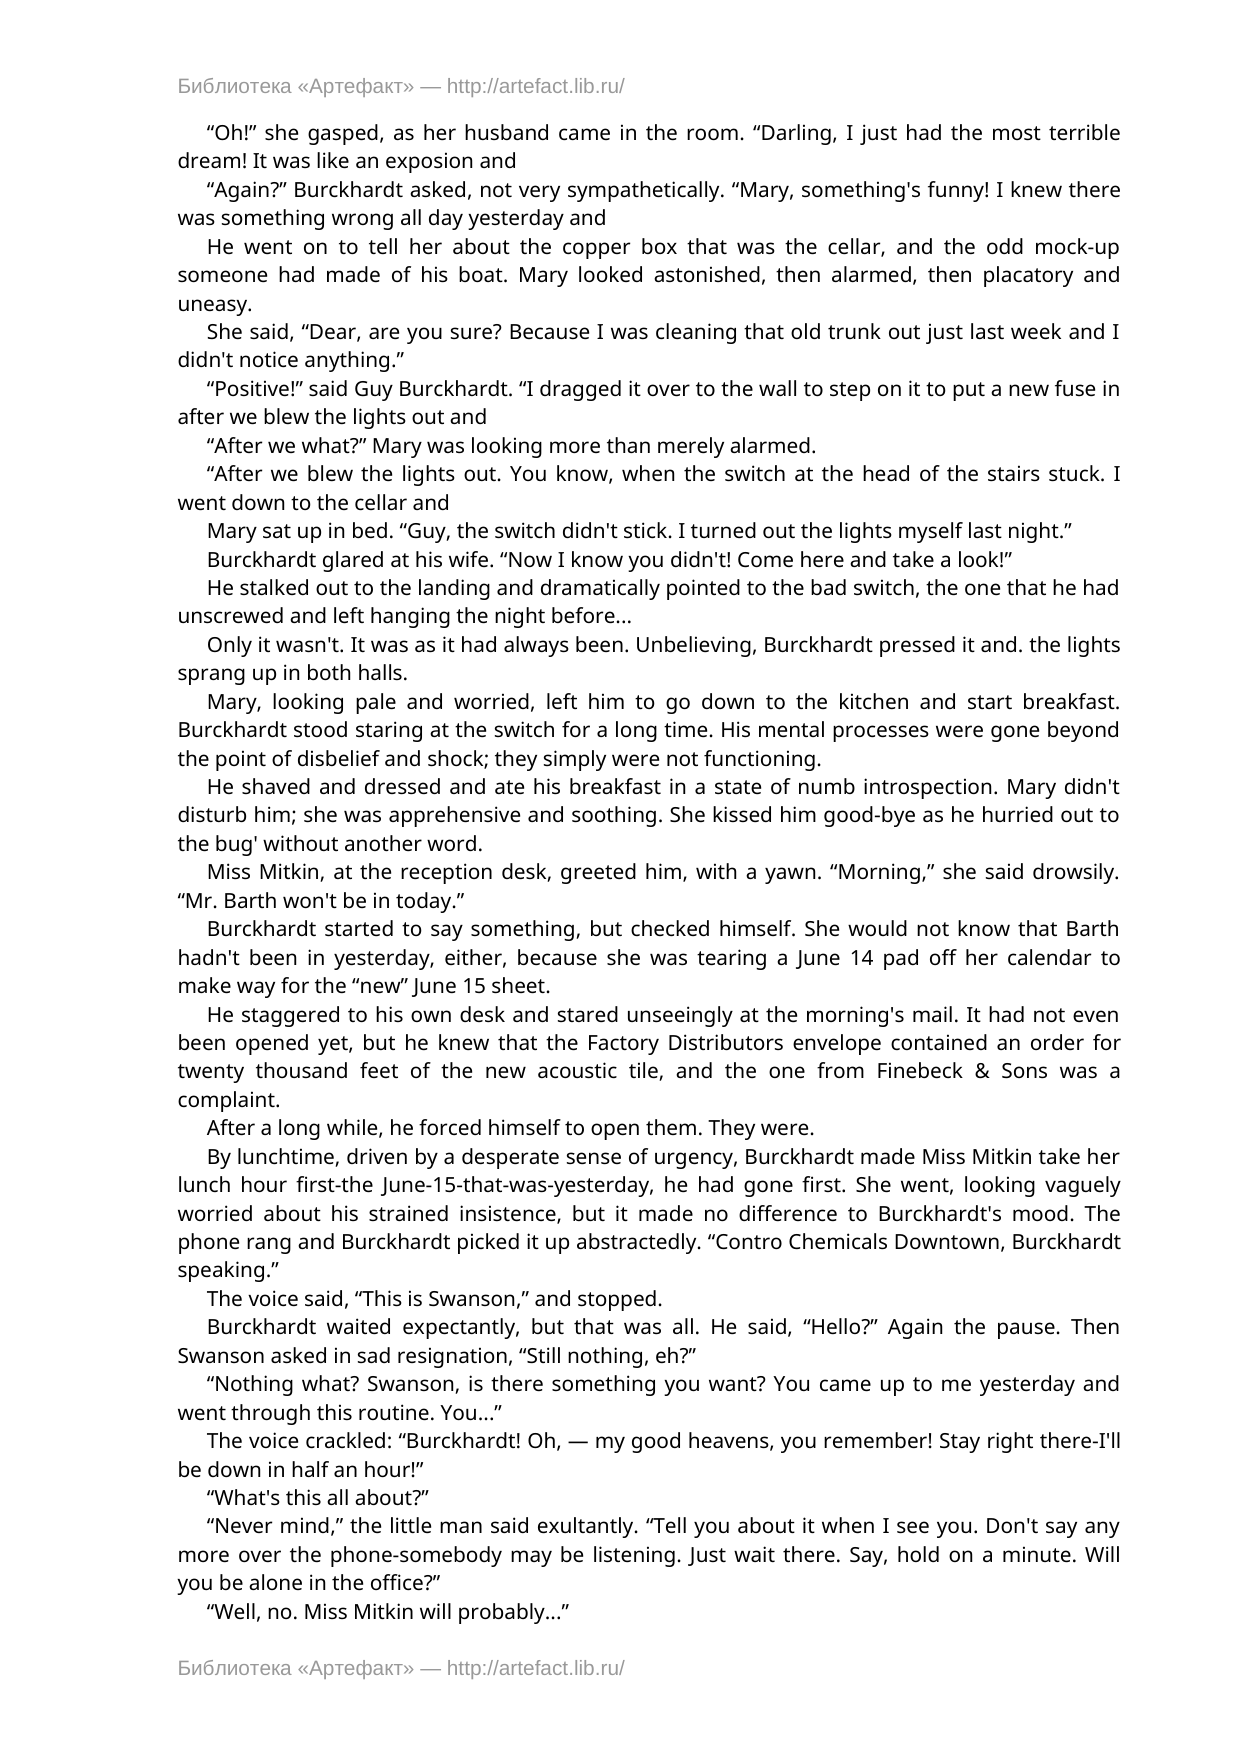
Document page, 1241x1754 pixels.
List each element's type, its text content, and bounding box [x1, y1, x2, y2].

text “Nothing what? Swanson, is there something you want? You came up to me yesterday and went through this routine. You...” [177, 1369, 1122, 1426]
text He staggered to his own desk and stared unseeingly at the morning's mail. It had not even been opened yet, but he knew that the Factory Distributors envelope contained an order for twenty thousand feet of the new acoustic tile, and the one from Finebeck & Sons was a complaint. [177, 1000, 1122, 1113]
text She said, “Dear, are you sure? Because I was cleaning that old trunk out just last week and I didn't notice anything.” [177, 317, 1122, 374]
text He went on to tell her about the copper box that was the cellar, and the odd mock-up someone had made of his boat. Mary looked astonished, then alarmed, then placatory and uneasy. [177, 232, 1122, 317]
text “Positive!” said Guy Burckhardt. “I dragged it over to the wall to step on it to put a new fuse in after we blew the lights out and [177, 374, 1122, 431]
text “After we what?” Mary was looking more than merely alarmed. [177, 431, 1122, 459]
text He stalked out to the landing and dramatically pointed to the bad switch, the one that he had unscrewed and left hanging the night before... [177, 573, 1122, 630]
text “Well, no. Miss Mitkin will probably...” [177, 1597, 1122, 1625]
text Burckhardt glared at his wife. “Now I know you didn't! Come here and take a look!” [177, 545, 1122, 573]
text Mary sat up in bed. “Guy, the switch didn't stick. I turned out the lights myself last night.” [177, 516, 1122, 545]
text “Again?” Burckhardt asked, not very sympathetically. “Mary, something's funny! I knew there was something wrong all day yesterday and [177, 175, 1122, 232]
text Burckhardt waited expectantly, but that was all. He said, “Hello?” Again the pause. Then Swanson asked in sad resignation, “Still nothing, eh?” [177, 1312, 1122, 1369]
text The voice crackled: “Burckhardt! Oh, — my good heavens, you remember! Stay right there-I'll be down in half an hour!” [177, 1426, 1122, 1483]
text “Never mind,” the little man said exultantly. “Tell you about it when I see you. Don't say any more over the phone-somebody may be listening. Just wait there. Say, hold on a minute. Will you be alone in the office?” [177, 1512, 1122, 1597]
text “What's this all about?” [177, 1483, 1122, 1512]
text After a long while, he forced himself to open them. They were. [177, 1113, 1122, 1142]
text The voice said, “This is Swanson,” and stopped. [177, 1284, 1122, 1312]
text Miss Mitkin, at the reception desk, greeted him, with a yawn. “Morning,” she said drowsily. “Mr. Barth won't be in today.” [177, 857, 1122, 914]
text Burckhardt started to say something, but checked himself. She would not know that Barth hadn't been in yesterday, either, because she was tearing a June 14 pad off her calendar to make way for the “new” June 15 sheet. [177, 914, 1122, 1000]
text Mary, looking pale and worried, left him to go down to the kitchen and start breakfast. Burckhardt stood staring at the switch for a long time. His mental processes were gone beyond the point of disbelief and shock; they simply were not functioning. [177, 687, 1122, 772]
text By lunchtime, driven by a desperate sense of urgency, Burckhardt made Miss Mitkin take her lunch hour first-the June-15-that-was-yesterday, he had gone first. She went, looking vaguely worried about his strained insistence, but it made no difference to Burckhardt's mood. The phone rang and Burckhardt picked it up abstractedly. “Contro Chemicals Downtown, Burckhardt speaking.” [177, 1142, 1122, 1284]
text Only it wasn't. It was as it had always been. Unbelieving, Burckhardt pressed it and. the lights sprang up in both halls. [177, 630, 1122, 687]
text He shaved and dressed and ate his breakfast in a state of numb introspection. Mary didn't disturb him; she was apprehensive and soothing. She kissed him good-bye as he hurried out to the bug' without another word. [177, 772, 1122, 857]
text “After we blew the lights out. You know, when the switch at the head of the stairs stuck. I went down to the cellar and [177, 459, 1122, 516]
text “Oh!” she gasped, as her husband came in the room. “Darling, I just had the most terrible dream! It was like an exposion and [177, 118, 1122, 175]
